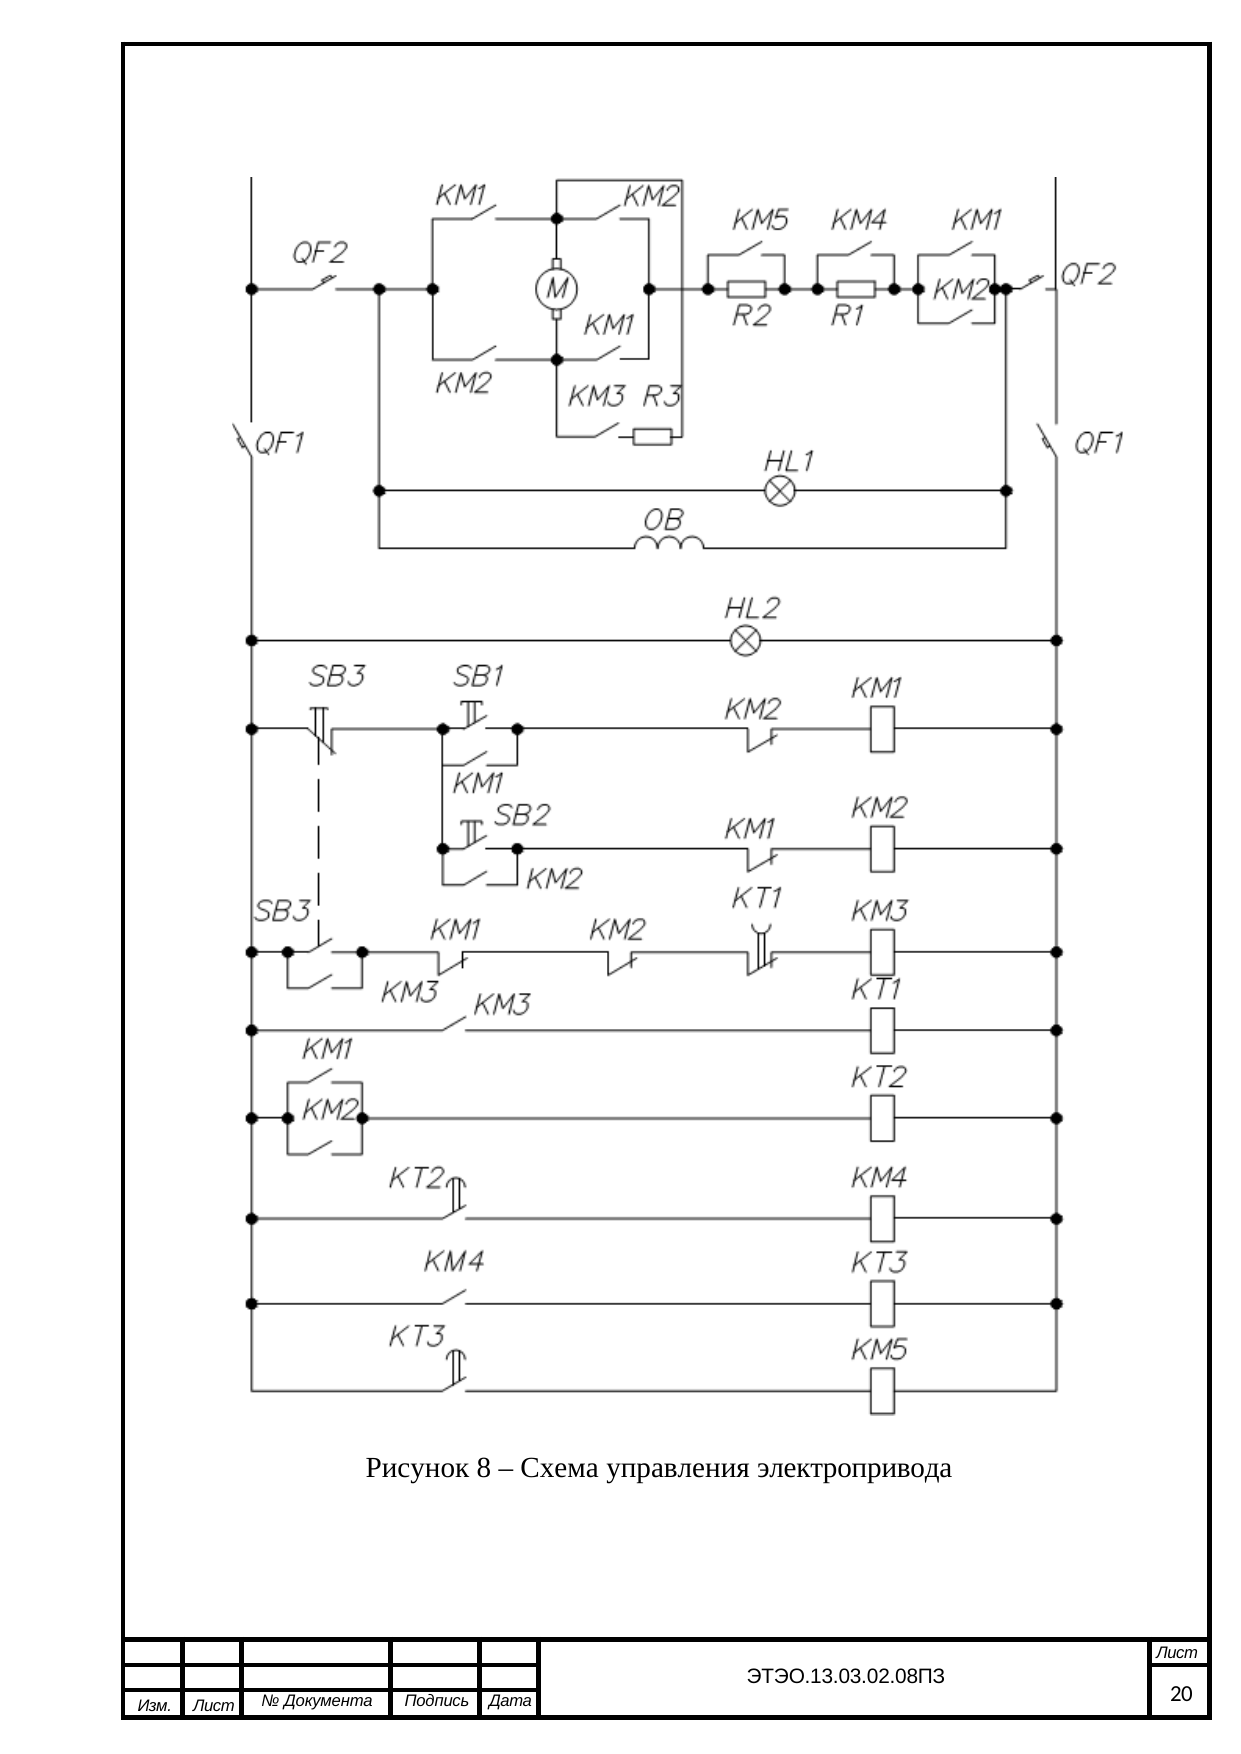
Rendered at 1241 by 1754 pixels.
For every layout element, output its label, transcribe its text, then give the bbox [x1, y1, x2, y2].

table_cell Подпись [393, 1692, 477, 1715]
table_cell Лист [185, 1692, 239, 1715]
table_cell [393, 1642, 477, 1662]
table_cell [482, 1667, 536, 1687]
table_cell [393, 1667, 477, 1687]
table_cell [244, 1642, 388, 1662]
picture [232, 177, 1123, 1416]
table_cell [125, 1642, 180, 1662]
table_cell Изм. [125, 1692, 180, 1715]
table_cell [185, 1667, 239, 1687]
table_cell Дата [482, 1692, 536, 1715]
table_cell ЭТЭО.13.03.02.08ПЗ [541, 1642, 1147, 1715]
table_cell [482, 1642, 536, 1662]
table_header Рисунок 8 – Схема управления электропривода [125, 46, 1207, 1637]
table_cell [125, 1667, 180, 1687]
table_cell № Документа [244, 1692, 388, 1715]
table_cell Лист [1152, 1642, 1207, 1662]
table_cell 20 [1152, 1667, 1207, 1715]
table_cell [185, 1642, 239, 1662]
table_cell [244, 1667, 388, 1687]
